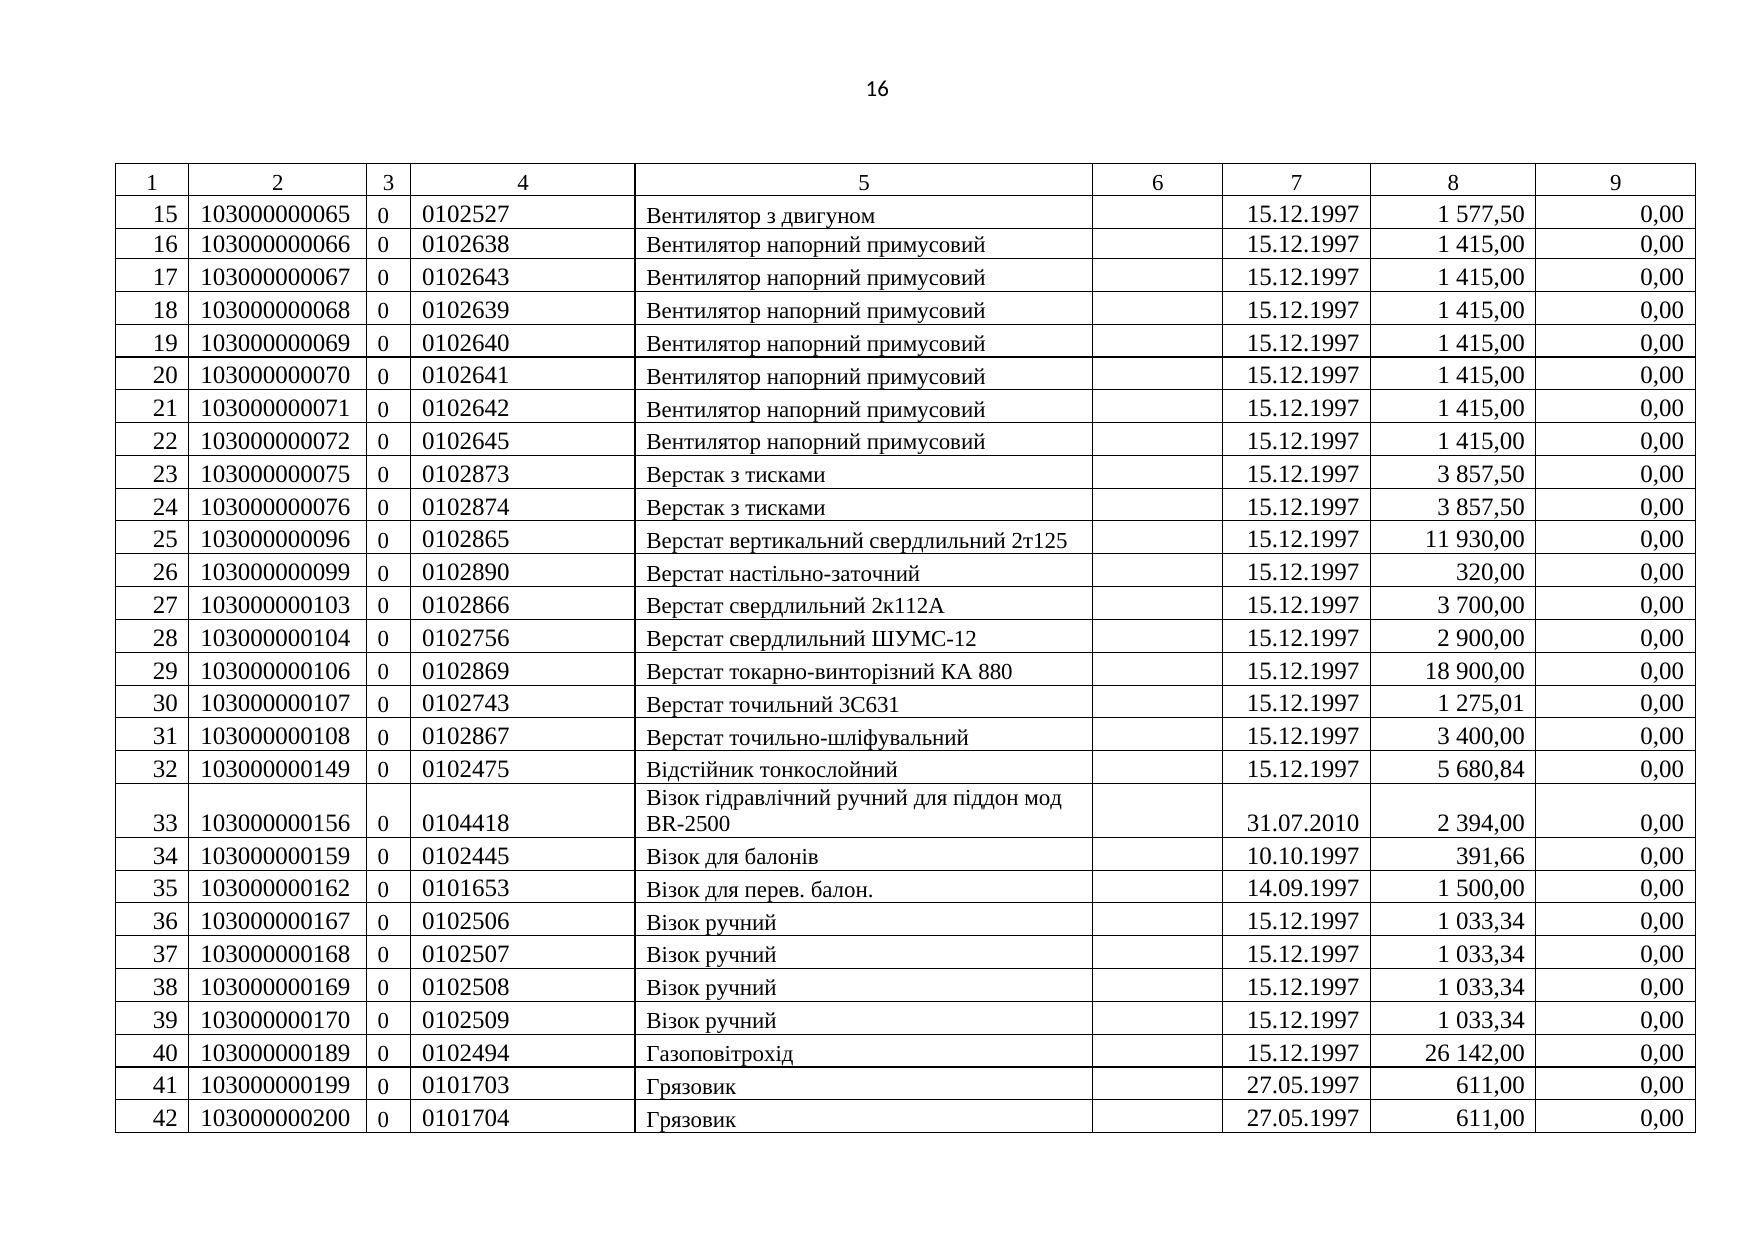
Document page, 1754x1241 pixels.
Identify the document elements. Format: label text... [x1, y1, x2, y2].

table_cell [1093, 718, 1222, 750]
table_cell [1093, 936, 1222, 968]
table_cell 19 [116, 325, 188, 356]
table_cell Вентилятор напорний примусовий [636, 325, 1092, 356]
table_cell 1 577,50 [1371, 196, 1535, 228]
table_cell 103000000065 [189, 196, 366, 228]
table_cell 24 [116, 489, 188, 520]
table_cell 0 [367, 620, 410, 652]
table_header 3 [367, 164, 410, 195]
table_cell 0 [367, 936, 410, 968]
table_cell 0,00 [1536, 292, 1695, 323]
table_cell 36 [116, 903, 188, 935]
table_cell Вентилятор напорний примусовий [636, 229, 1092, 258]
table_cell 103000000067 [189, 259, 366, 291]
table_cell 27 [116, 587, 188, 619]
table_cell 103000000199 [189, 1068, 366, 1099]
table_cell 1 033,34 [1371, 969, 1535, 1001]
table_cell 0,00 [1536, 620, 1695, 652]
table_cell [1093, 423, 1222, 455]
table_cell 38 [116, 969, 188, 1001]
table_cell Вентилятор напорний примусовий [636, 423, 1092, 455]
table_cell 0 [367, 718, 410, 750]
table_cell 103000000108 [189, 718, 366, 750]
table_cell 1 415,00 [1371, 229, 1535, 258]
table_cell 34 [116, 838, 188, 869]
table_cell 27.05.1997 [1223, 1068, 1370, 1099]
table_cell [1093, 259, 1222, 291]
table_cell Вентилятор напорний примусовий [636, 390, 1092, 422]
table_cell 0 [367, 390, 410, 422]
table_cell [1093, 620, 1222, 652]
table_cell 15.12.1997 [1223, 936, 1370, 968]
table_cell Верстат настільно-заточний [636, 554, 1092, 586]
table_cell 103000000075 [189, 456, 366, 488]
table_cell [1093, 325, 1222, 356]
table_cell 0,00 [1536, 489, 1695, 520]
table_cell Верстат точильно-шліфувальний [636, 718, 1092, 750]
table_header 4 [411, 164, 634, 195]
table_cell Відстійник тонкослойний [636, 751, 1092, 783]
table_cell Грязовик [636, 1068, 1092, 1099]
table_cell Вентилятор напорний примусовий [636, 292, 1092, 323]
table_cell 0102866 [411, 587, 634, 619]
table_cell [1093, 751, 1222, 783]
table_cell 20 [116, 358, 188, 389]
table_cell 103000000068 [189, 292, 366, 323]
table_cell 0 [367, 751, 410, 783]
table_cell 0102527 [411, 196, 634, 228]
table_cell 31 [116, 718, 188, 750]
table_cell 2 394,00 [1371, 784, 1535, 837]
table_cell 16 [116, 229, 188, 258]
table_cell 0101704 [411, 1100, 634, 1132]
table_cell 18 [116, 292, 188, 323]
table_cell [1093, 554, 1222, 586]
table_cell Вентилятор з двигуном [636, 196, 1092, 228]
table_cell 0 [367, 587, 410, 619]
table_cell 31.07.2010 [1223, 784, 1370, 837]
table_cell [1093, 521, 1222, 553]
table_cell 10.10.1997 [1223, 838, 1370, 869]
table_cell 0,00 [1536, 903, 1695, 935]
table_cell 1 415,00 [1371, 292, 1535, 323]
table_cell 391,66 [1371, 838, 1535, 869]
table_cell 15.12.1997 [1223, 554, 1370, 586]
table_cell 0 [367, 325, 410, 356]
table_cell [1093, 358, 1222, 389]
table_cell 103000000096 [189, 521, 366, 553]
table_cell [1093, 969, 1222, 1001]
table_cell 103000000072 [189, 423, 366, 455]
table_cell 1 415,00 [1371, 358, 1535, 389]
table_cell 1 415,00 [1371, 325, 1535, 356]
table_cell 15.12.1997 [1223, 751, 1370, 783]
table_cell 0,00 [1536, 784, 1695, 837]
table_cell 15.12.1997 [1223, 489, 1370, 520]
table_cell 28 [116, 620, 188, 652]
table_cell 0101703 [411, 1068, 634, 1099]
table_cell 0,00 [1536, 554, 1695, 586]
table_cell 0,00 [1536, 1035, 1695, 1066]
table_cell 0102638 [411, 229, 634, 258]
table_cell 320,00 [1371, 554, 1535, 586]
table_cell 0102445 [411, 838, 634, 869]
table_cell 0 [367, 871, 410, 902]
table_header 7 [1223, 164, 1370, 195]
table_cell Верстат точильний 3С631 [636, 686, 1092, 717]
table_cell 1 415,00 [1371, 259, 1535, 291]
table_cell 0 [367, 196, 410, 228]
table_cell 103000000169 [189, 969, 366, 1001]
table_cell 3 857,50 [1371, 456, 1535, 488]
table_cell 0102508 [411, 969, 634, 1001]
table_cell 0102890 [411, 554, 634, 586]
table_cell 0,00 [1536, 969, 1695, 1001]
table_cell 14.09.1997 [1223, 871, 1370, 902]
table_cell 26 142,00 [1371, 1035, 1535, 1066]
table_cell 15.12.1997 [1223, 521, 1370, 553]
table_cell 1 033,34 [1371, 903, 1535, 935]
table_cell 0,00 [1536, 653, 1695, 684]
table_cell 0104418 [411, 784, 634, 837]
table_cell 0,00 [1536, 751, 1695, 783]
table_cell 0 [367, 784, 410, 837]
table_cell 33 [116, 784, 188, 837]
table_cell 0 [367, 259, 410, 291]
table_cell 42 [116, 1100, 188, 1132]
table_cell Візок для перев. балон. [636, 871, 1092, 902]
table_cell 0102509 [411, 1002, 634, 1033]
table_cell 0,00 [1536, 423, 1695, 455]
table_cell 0 [367, 554, 410, 586]
table_cell 0 [367, 521, 410, 553]
table_cell 0102494 [411, 1035, 634, 1066]
table_cell 15.12.1997 [1223, 259, 1370, 291]
table_cell [1093, 229, 1222, 258]
table_cell 103000000149 [189, 751, 366, 783]
table_cell 15.12.1997 [1223, 325, 1370, 356]
table_cell Вентилятор напорний примусовий [636, 259, 1092, 291]
table_cell Візок ручний [636, 936, 1092, 968]
table_cell 0 [367, 229, 410, 258]
table_cell Газоповітрохід [636, 1035, 1092, 1066]
table_cell 0,00 [1536, 936, 1695, 968]
table_cell 15.12.1997 [1223, 1035, 1370, 1066]
table_cell 611,00 [1371, 1068, 1535, 1099]
table_cell [1093, 1035, 1222, 1066]
table_cell 15.12.1997 [1223, 1002, 1370, 1033]
table_cell Візок ручний [636, 969, 1092, 1001]
table_cell 0 [367, 1100, 410, 1132]
table_cell 15.12.1997 [1223, 686, 1370, 717]
table_cell 37 [116, 936, 188, 968]
table_cell 5 680,84 [1371, 751, 1535, 783]
table_cell 0102645 [411, 423, 634, 455]
table_cell 0 [367, 292, 410, 323]
table_cell 27.05.1997 [1223, 1100, 1370, 1132]
table_cell 15.12.1997 [1223, 292, 1370, 323]
table_cell 0 [367, 903, 410, 935]
table_cell 0,00 [1536, 358, 1695, 389]
table_cell 0102641 [411, 358, 634, 389]
table_cell [1093, 456, 1222, 488]
table_cell Візок ручний [636, 903, 1092, 935]
table_cell 0102867 [411, 718, 634, 750]
table_cell [1093, 1002, 1222, 1033]
table_cell 1 415,00 [1371, 390, 1535, 422]
table_cell [1093, 489, 1222, 520]
table_cell Грязовик [636, 1100, 1092, 1132]
table_cell Верстат свердлильний ШУМС-12 [636, 620, 1092, 652]
table_cell 103000000168 [189, 936, 366, 968]
table_cell 15.12.1997 [1223, 456, 1370, 488]
table_cell [1093, 292, 1222, 323]
table_cell 0102743 [411, 686, 634, 717]
table_cell 0,00 [1536, 718, 1695, 750]
table_cell 41 [116, 1068, 188, 1099]
table_cell 0,00 [1536, 196, 1695, 228]
table_cell [1093, 1100, 1222, 1132]
table_cell Верстак з тисками [636, 489, 1092, 520]
table_cell Візок гідравлічний ручний для піддон мод BR-2500 [636, 784, 1092, 837]
table_cell 26 [116, 554, 188, 586]
table_cell 1 415,00 [1371, 423, 1535, 455]
table_cell 0 [367, 969, 410, 1001]
table_cell 0102869 [411, 653, 634, 684]
table_cell 3 700,00 [1371, 587, 1535, 619]
table_cell 103000000071 [189, 390, 366, 422]
table_cell 103000000104 [189, 620, 366, 652]
table_cell [1093, 653, 1222, 684]
table_cell 0101653 [411, 871, 634, 902]
table_cell 103000000069 [189, 325, 366, 356]
table_cell 15.12.1997 [1223, 969, 1370, 1001]
table_cell 3 857,50 [1371, 489, 1535, 520]
table_cell 39 [116, 1002, 188, 1033]
table_cell 103000000167 [189, 903, 366, 935]
table_cell 0102507 [411, 936, 634, 968]
table_cell Візок ручний [636, 1002, 1092, 1033]
table_cell Вентилятор напорний примусовий [636, 358, 1092, 389]
table_cell 0 [367, 456, 410, 488]
table_cell 103000000066 [189, 229, 366, 258]
table_header 2 [189, 164, 366, 195]
table_cell 0102475 [411, 751, 634, 783]
table_cell 103000000070 [189, 358, 366, 389]
table_cell 2 900,00 [1371, 620, 1535, 652]
table_cell [1093, 686, 1222, 717]
table_cell 611,00 [1371, 1100, 1535, 1132]
table_cell Візок для балонів [636, 838, 1092, 869]
table_cell 15.12.1997 [1223, 653, 1370, 684]
table_cell 15.12.1997 [1223, 718, 1370, 750]
table_header 8 [1371, 164, 1535, 195]
table_cell Верстат вертикальний свердлильний 2т125 [636, 521, 1092, 553]
table_cell 15 [116, 196, 188, 228]
table_cell 30 [116, 686, 188, 717]
table_cell [1093, 903, 1222, 935]
table_cell 0,00 [1536, 871, 1695, 902]
table_cell 0102506 [411, 903, 634, 935]
table_cell 32 [116, 751, 188, 783]
table_cell 11 930,00 [1371, 521, 1535, 553]
table_cell 103000000156 [189, 784, 366, 837]
table_cell 15.12.1997 [1223, 903, 1370, 935]
table_cell 0102865 [411, 521, 634, 553]
table_cell 21 [116, 390, 188, 422]
table_cell 0102874 [411, 489, 634, 520]
table_cell 1 033,34 [1371, 936, 1535, 968]
table_cell 0,00 [1536, 838, 1695, 869]
table_cell 0 [367, 838, 410, 869]
table_cell 0102643 [411, 259, 634, 291]
table_cell Верстак з тисками [636, 456, 1092, 488]
table_cell 15.12.1997 [1223, 358, 1370, 389]
table_cell 35 [116, 871, 188, 902]
table_cell [1093, 587, 1222, 619]
table_cell 0 [367, 653, 410, 684]
table_cell Верстат свердлильний 2к112А [636, 587, 1092, 619]
table_cell 0,00 [1536, 686, 1695, 717]
table_cell 0102873 [411, 456, 634, 488]
table_cell 15.12.1997 [1223, 587, 1370, 619]
table_header 6 [1093, 164, 1222, 195]
table_cell 29 [116, 653, 188, 684]
table_cell 0,00 [1536, 390, 1695, 422]
table_cell 15.12.1997 [1223, 423, 1370, 455]
table_cell 0 [367, 1068, 410, 1099]
table_cell 0 [367, 686, 410, 717]
table_cell 0102642 [411, 390, 634, 422]
table_cell 0,00 [1536, 229, 1695, 258]
table_cell 0,00 [1536, 325, 1695, 356]
table_header 5 [636, 164, 1092, 195]
table_cell 103000000076 [189, 489, 366, 520]
table_cell 0 [367, 1002, 410, 1033]
table_cell 0,00 [1536, 1002, 1695, 1033]
table_cell 0,00 [1536, 1068, 1695, 1099]
table_cell 18 900,00 [1371, 653, 1535, 684]
table_cell 23 [116, 456, 188, 488]
table_cell 103000000170 [189, 1002, 366, 1033]
table_cell 0102756 [411, 620, 634, 652]
table_cell 103000000189 [189, 1035, 366, 1066]
table_cell 103000000200 [189, 1100, 366, 1132]
table_cell 15.12.1997 [1223, 229, 1370, 258]
table_cell 0 [367, 489, 410, 520]
table_header 9 [1536, 164, 1695, 195]
table_cell 0 [367, 1035, 410, 1066]
table_cell [1093, 871, 1222, 902]
table_cell 17 [116, 259, 188, 291]
table_cell [1093, 1068, 1222, 1099]
table_cell [1093, 838, 1222, 869]
table_header 1 [116, 164, 188, 195]
table_cell [1093, 390, 1222, 422]
table_cell 15.12.1997 [1223, 620, 1370, 652]
table_cell 0,00 [1536, 1100, 1695, 1132]
table_cell [1093, 784, 1222, 837]
table_cell 1 033,34 [1371, 1002, 1535, 1033]
table_cell Верстат токарно-винторізний КА 880 [636, 653, 1092, 684]
table_cell 0,00 [1536, 259, 1695, 291]
table_cell 103000000106 [189, 653, 366, 684]
table_cell 22 [116, 423, 188, 455]
table_cell 0,00 [1536, 521, 1695, 553]
table_cell 15.12.1997 [1223, 196, 1370, 228]
table_cell 103000000159 [189, 838, 366, 869]
table_cell 0102639 [411, 292, 634, 323]
table_cell 0,00 [1536, 456, 1695, 488]
table_cell 103000000162 [189, 871, 366, 902]
table_cell 15.12.1997 [1223, 390, 1370, 422]
table_cell 25 [116, 521, 188, 553]
table_cell 40 [116, 1035, 188, 1066]
table_cell 0 [367, 423, 410, 455]
table_cell 0,00 [1536, 587, 1695, 619]
table_cell 1 500,00 [1371, 871, 1535, 902]
table_cell 0 [367, 358, 410, 389]
table_cell 3 400,00 [1371, 718, 1535, 750]
table_cell 103000000103 [189, 587, 366, 619]
table_cell [1093, 196, 1222, 228]
table_cell 1 275,01 [1371, 686, 1535, 717]
table_cell 103000000107 [189, 686, 366, 717]
table_cell 0102640 [411, 325, 634, 356]
table_cell 103000000099 [189, 554, 366, 586]
